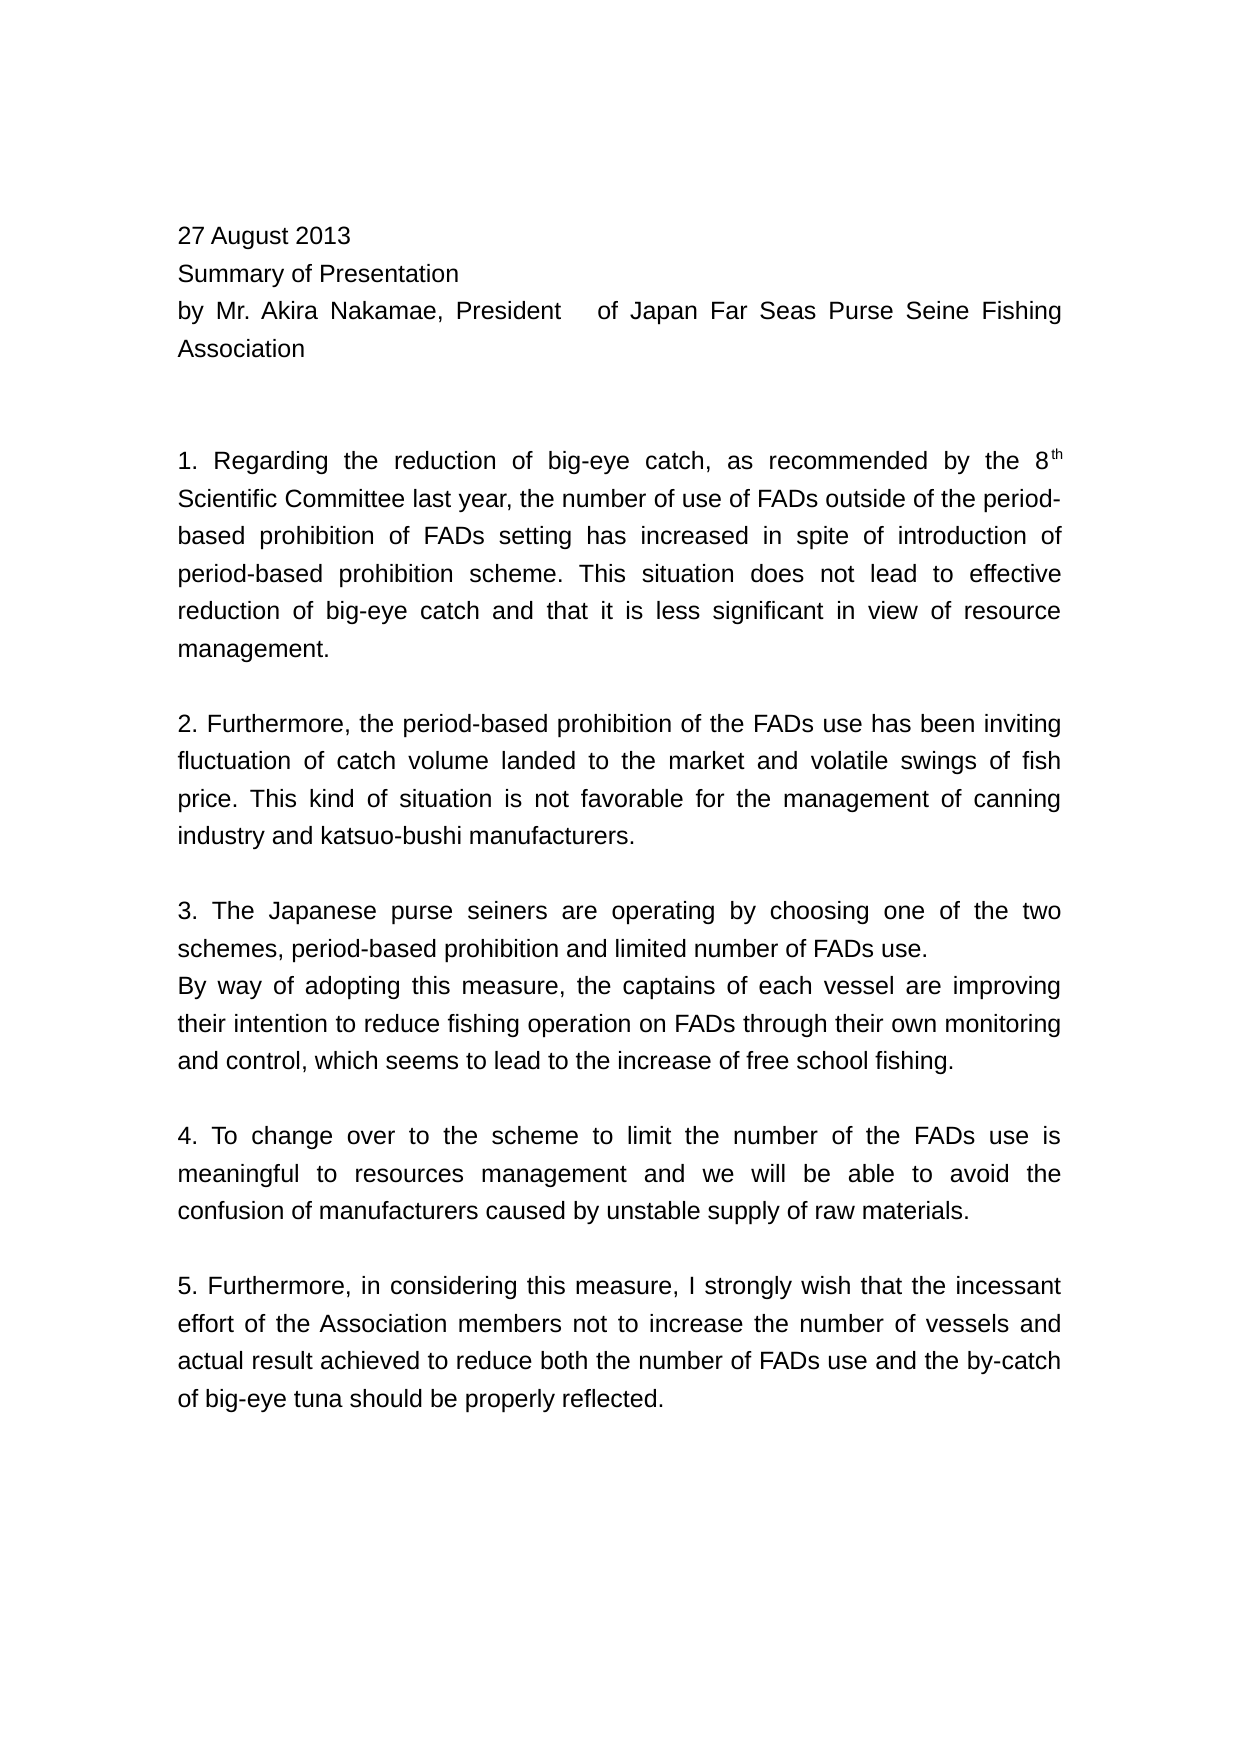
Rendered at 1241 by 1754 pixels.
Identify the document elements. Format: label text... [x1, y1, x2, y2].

text Summary of Presentation [177, 254, 1063, 292]
text by Mr. Akira Nakamae, President of Japan Far Seas Purse Seine Fishing Association [177, 292, 1063, 404]
text 27 August 2013 [177, 217, 1063, 254]
text 1. Regarding the reduction of big-eye catch, as recommended by the 8th Scientific Committee last year, the number of use of FADs outside of the period-based prohibition of FADs setting has increased in spite of introduction of period-based prohibition scheme. This situation does not lead to effective reduction of big-eye catch and that it is less significant in view of resource management. [177, 442, 1063, 667]
text 5. Furthermore, in considering this measure, I strongly wish that the incessant effort of the Association members not to increase the number of vessels and actual result achieved to reduce both the number of FADs use and the by-catch of big-eye tuna should be properly reflected. [177, 1267, 1063, 1417]
text By way of adopting this measure, the captains of each vessel are improving their intention to reduce fishing operation on FADs through their own monitoring and control, which seems to lead to the increase of free school fishing. [177, 967, 1063, 1079]
text 3. The Japanese purse seiners are operating by choosing one of the two schemes, period-based prohibition and limited number of FADs use. [177, 892, 1063, 967]
text 4. To change over to the scheme to limit the number of the FADs use is meaningful to resources management and we will be able to avoid the confusion of manufacturers caused by unstable supply of raw materials. [177, 1117, 1063, 1229]
text 2. Furthermore, the period-based prohibition of the FADs use has been inviting fluctuation of catch volume landed to the market and volatile swings of fish price. This kind of situation is not favorable for the management of canning industry and katsuo-bushi manufacturers. [177, 704, 1063, 854]
